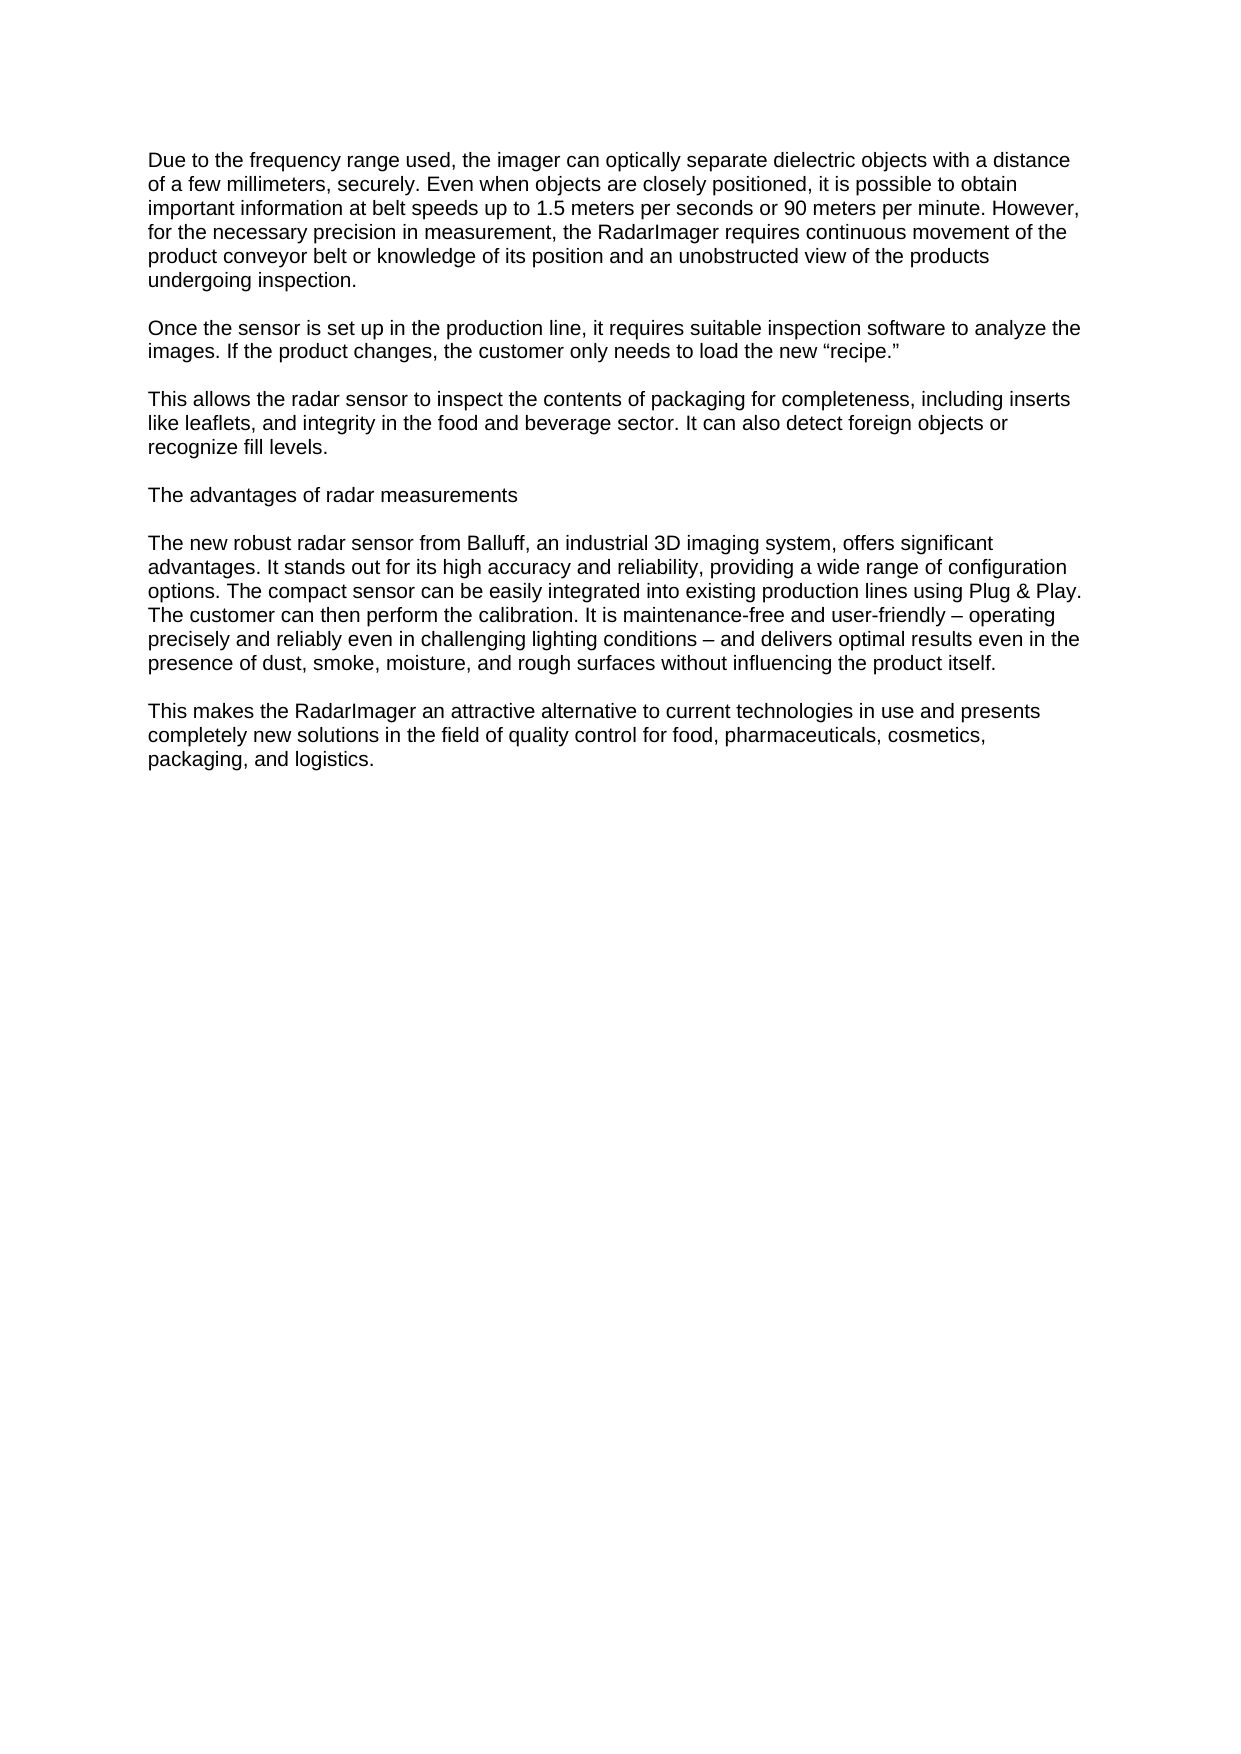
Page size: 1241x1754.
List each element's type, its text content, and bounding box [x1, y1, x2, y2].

text Due to the frequency range used, the imager can optically separate dielectric objects with a distance of a few millimeters, securely. Even when objects are closely positioned, it is possible to obtain important information at belt speeds up to 1.5 meters per seconds or 90 meters per minute. However, for the necessary precision in measurement, the RadarImager requires continuous movement of the product conveyor belt or knowledge of its position and an unobstructed view of the products undergoing inspection. [148, 148, 1093, 291]
text Once the sensor is set up in the production line, it requires suitable inspection software to analyze the images. If the product changes, the customer only needs to load the new “recipe.” [148, 315, 1093, 363]
text This allows the radar sensor to inspect the contents of packaging for completeness, including inserts like leaflets, and integrity in the food and beverage sector. It can also detect foreign objects or recognize fill levels. [148, 387, 1093, 459]
text The advantages of radar measurements [148, 483, 1093, 507]
text The new robust radar sensor from Balluff, an industrial 3D imaging system, offers significant advantages. It stands out for its high accuracy and reliability, providing a wide range of configuration options. The compact sensor can be easily integrated into existing production lines using Plug & Play. The customer can then perform the calibration. It is maintenance-free and user-friendly – operating precisely and reliably even in challenging lighting conditions – and delivers optimal results even in the presence of dust, smoke, moisture, and rough surfaces without influencing the product itself. [148, 531, 1093, 675]
text This makes the RadarImager an attractive alternative to current technologies in use and presents completely new solutions in the field of quality control for food, pharmaceuticals, cosmetics, packaging, and logistics. [148, 699, 1093, 771]
